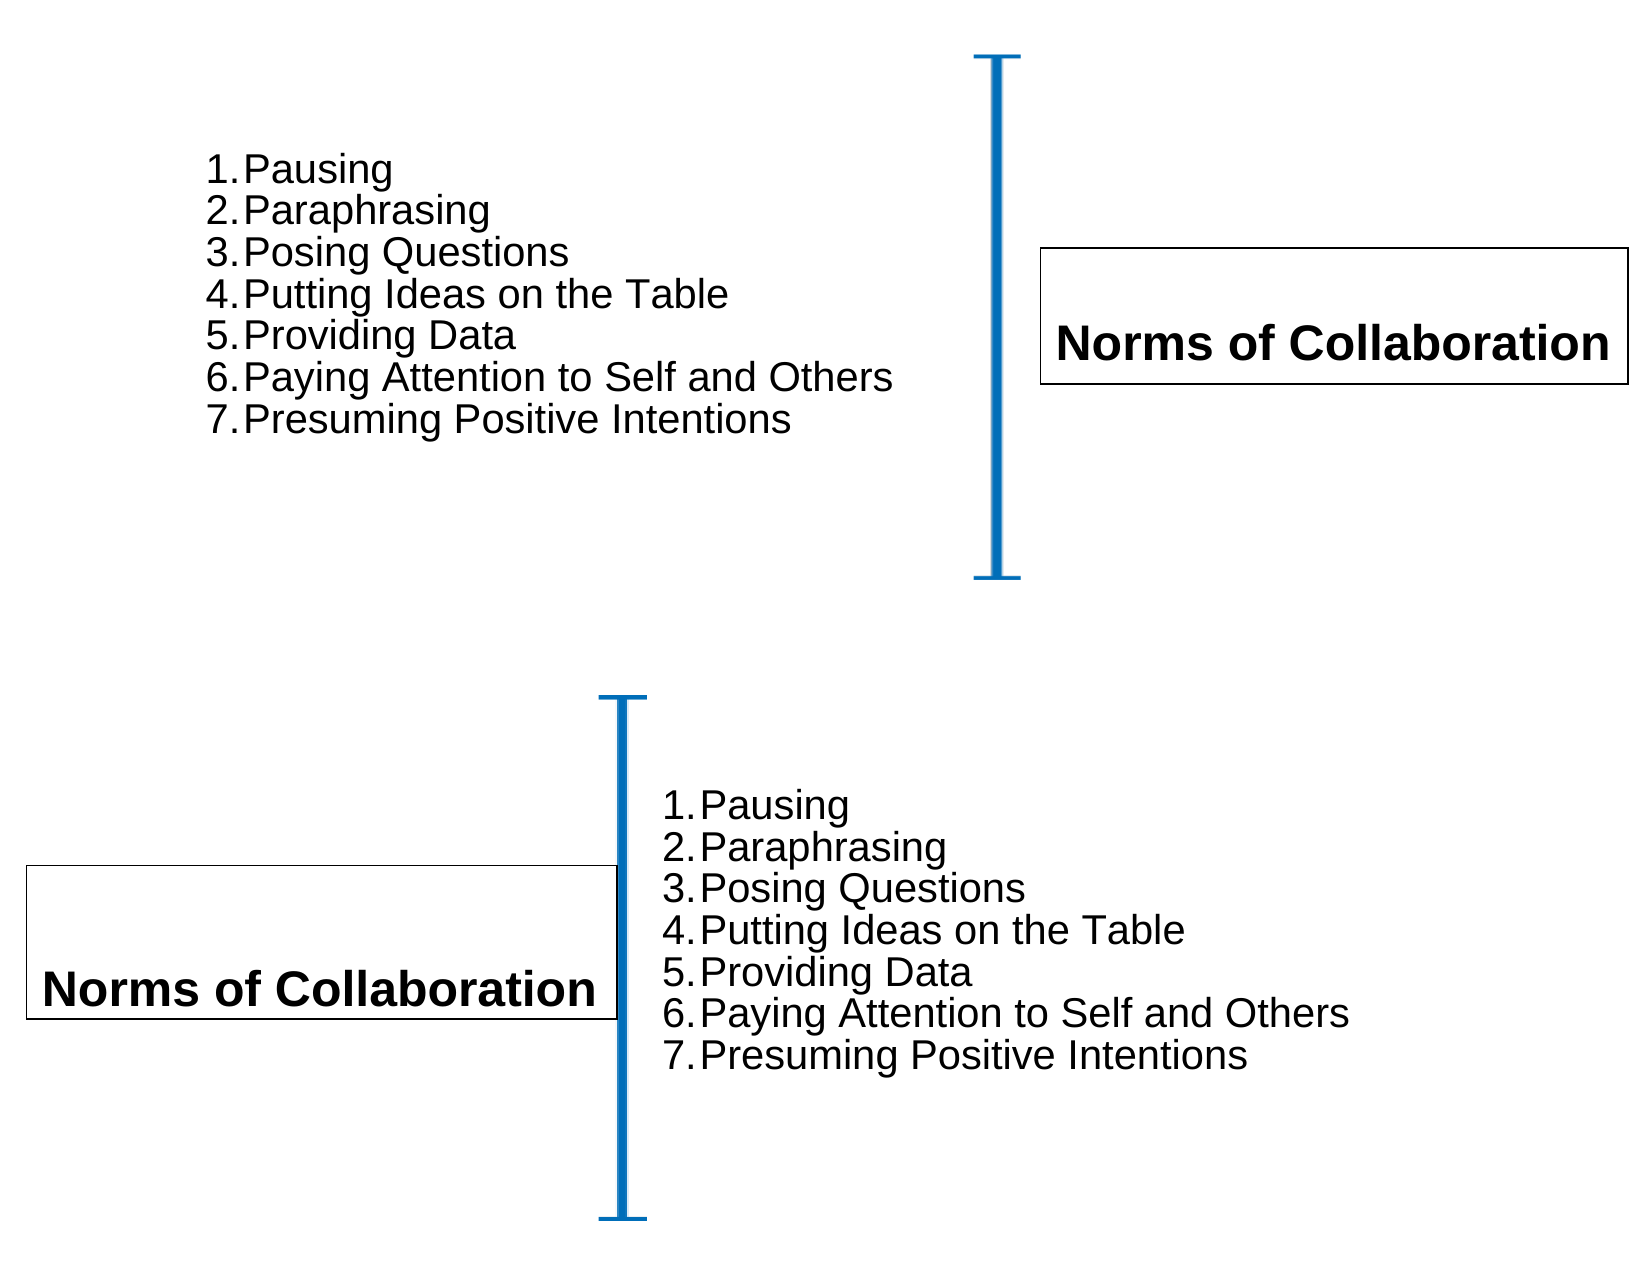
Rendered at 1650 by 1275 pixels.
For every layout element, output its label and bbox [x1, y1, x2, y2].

picture [974, 55, 1020, 579]
picture [598, 695, 647, 1221]
